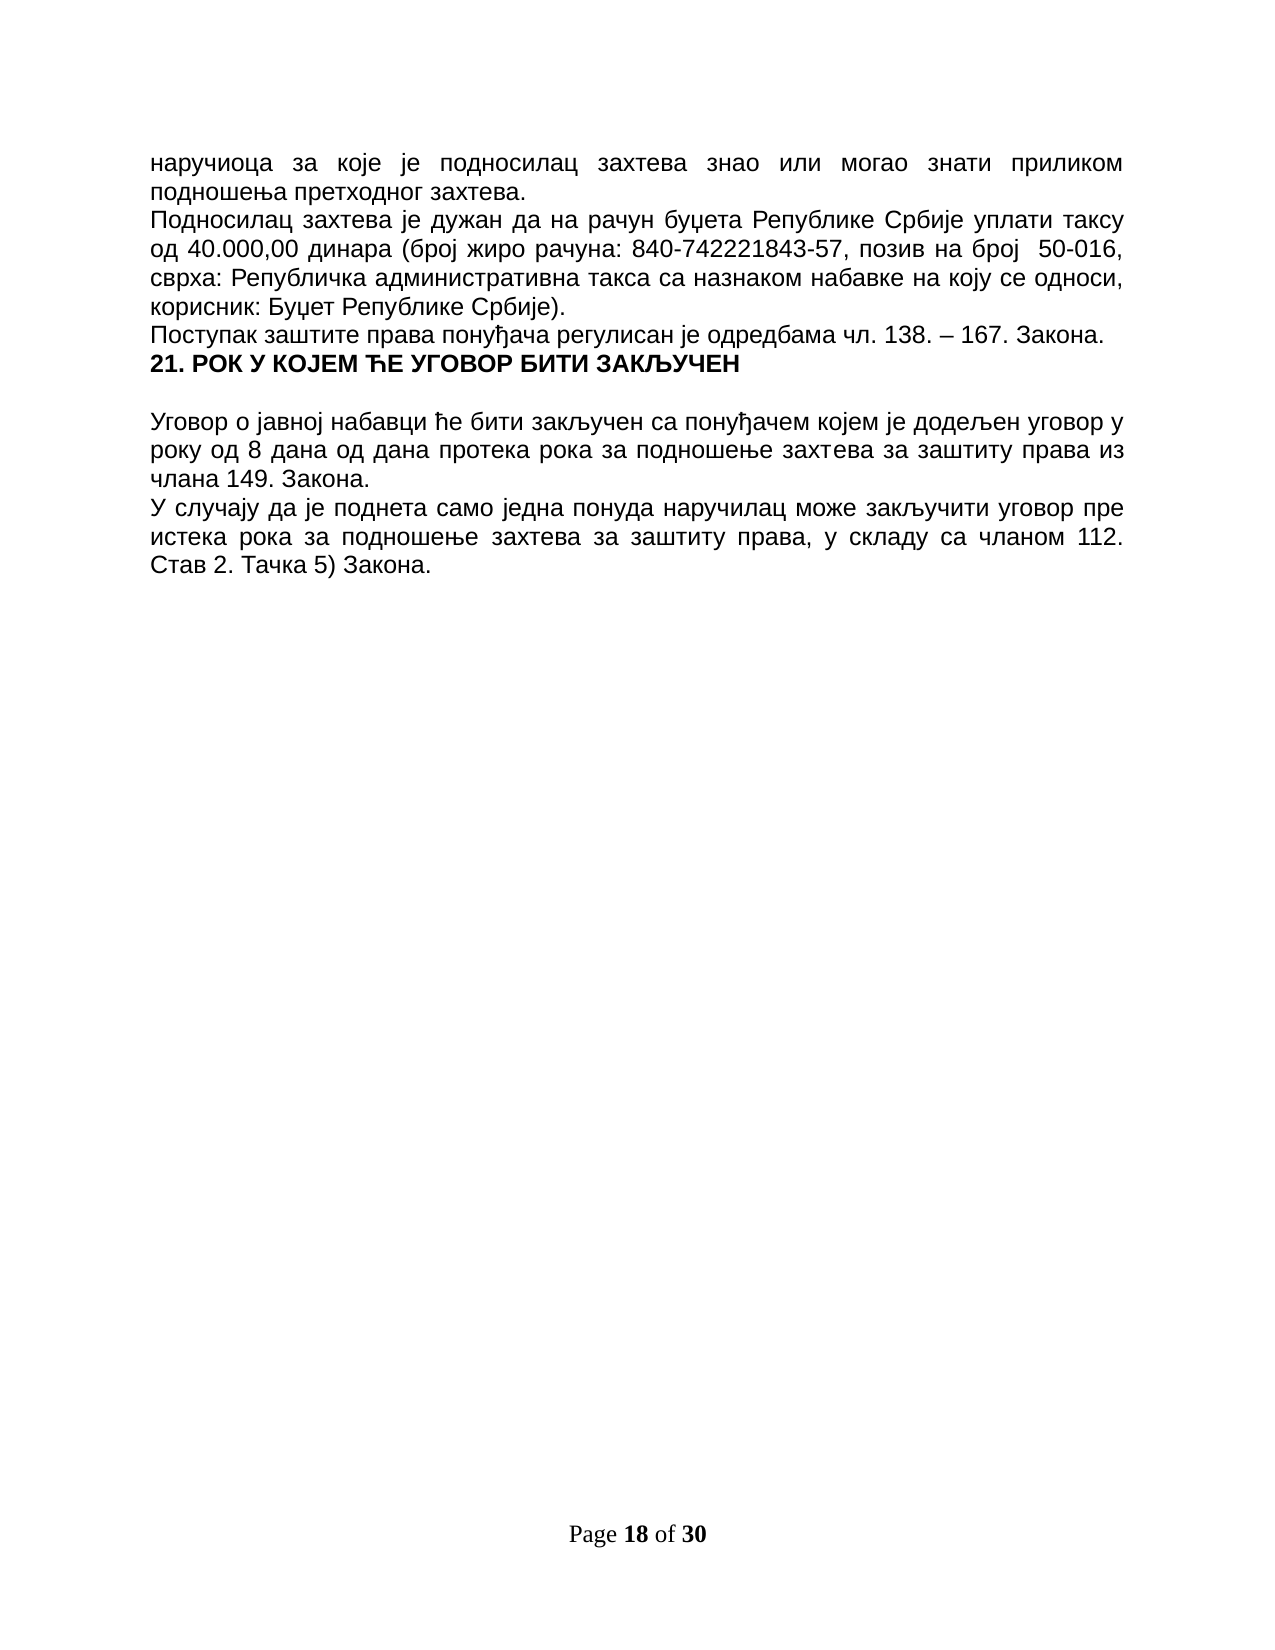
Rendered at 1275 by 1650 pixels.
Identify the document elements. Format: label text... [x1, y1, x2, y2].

text Поступак заштите права понуђача регулисан је одредбама чл. 138. – 167. Закона. [150, 320, 1125, 349]
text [150, 148, 1125, 205]
text Подносилац захтева је дужан да на рачун буџета Републике Србије уплати таксу од 40.000,00 динара (број жиро рачуна: 840-742221843-57, позив на број 50-016, сврха: Републичка административна такса са назнаком набавке на коју се односи, корисник: Буџет Републике Србије). [150, 205, 1125, 320]
text 21. РОК У КОЈЕМ ЋЕ УГОВОР БИТИ ЗАКЉУЧЕН [150, 349, 1125, 378]
text Уговор о јавној набавци ће бити закључен са понуђачем којем је додељен уговор у року од 8 дана од дана протека рока за подношење захтева за заштиту права из члана 149. Закона. [150, 406, 1125, 493]
text У случају да је поднета само једна понуда наручилац може закључити уговор пре истека рока за подношење захтева за заштиту права, у складу са чланом 112. Став 2. Тачка 5) Закона. [150, 493, 1125, 579]
